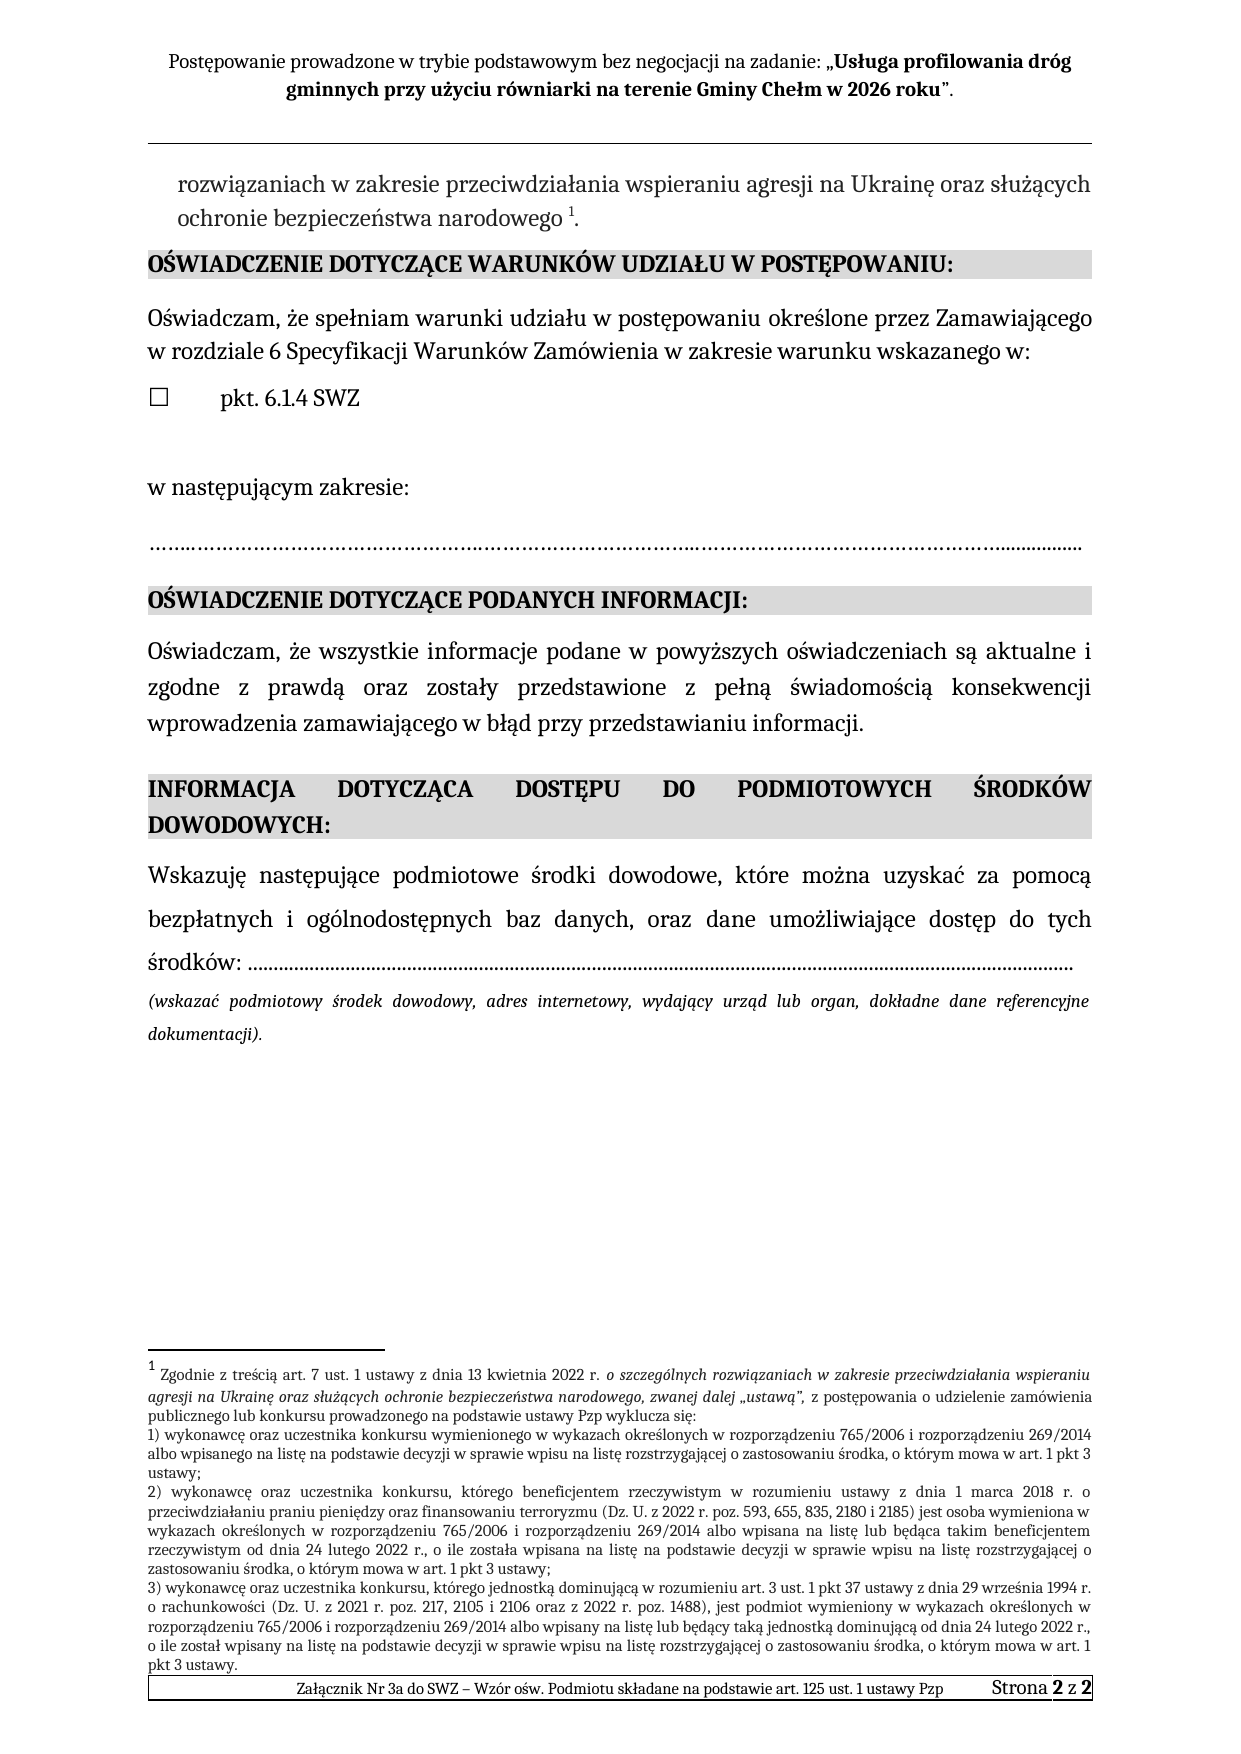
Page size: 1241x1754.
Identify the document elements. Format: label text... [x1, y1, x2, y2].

text Wskazuję następujące podmiotowe środki dowodowe, które można uzyskać za pomocą bezpłatnych i ogólnodostępnych baz danych, oraz dane umożliwiające dostęp do tych środków: ................................................................................................................................................................. [148, 861, 1092, 976]
text ……..……………………………………….……………………………..…………………………………………................ [148, 528, 1092, 557]
text (wskazać podmiotowy środek dowodowy, adres internetowy, wydający urząd lub organ, dokładne dane referencyjne dokumentacji). [148, 991, 1092, 1044]
text INFORMACJA DOTYCZĄCA DOSTĘPU DO PODMIOTOWYCH ŚRODKÓW DOWODOWYCH: [148, 774, 1092, 839]
text OŚWIADCZENIE DOTYCZĄCE PODANYCH INFORMACJI: [148, 586, 1092, 615]
text w następującym zakresie: [148, 472, 1092, 501]
text OŚWIADCZENIE DOTYCZĄCE WARUNKÓW UDZIAŁU W POSTĘPOWANIU: [148, 250, 1092, 279]
text ☐ pkt. 6.1.4 SWZ [148, 384, 1092, 413]
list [148, 170, 1092, 232]
text Oświadczam, że spełniam warunki udziału w postępowaniu określone przez Zamawiającego w rozdziale 6 Specyfikacji Warunków Zamówienia w zakresie warunku wskazanego w: [148, 304, 1092, 366]
text Oświadczam, że wszystkie informacje podane w powyższych oświadczeniach są aktualne i zgodne z prawdą oraz zostały przedstawione z pełną świadomością konsekwencji wprowadzenia zamawiającego w błąd przy przedstawianiu informacji. [148, 637, 1092, 738]
